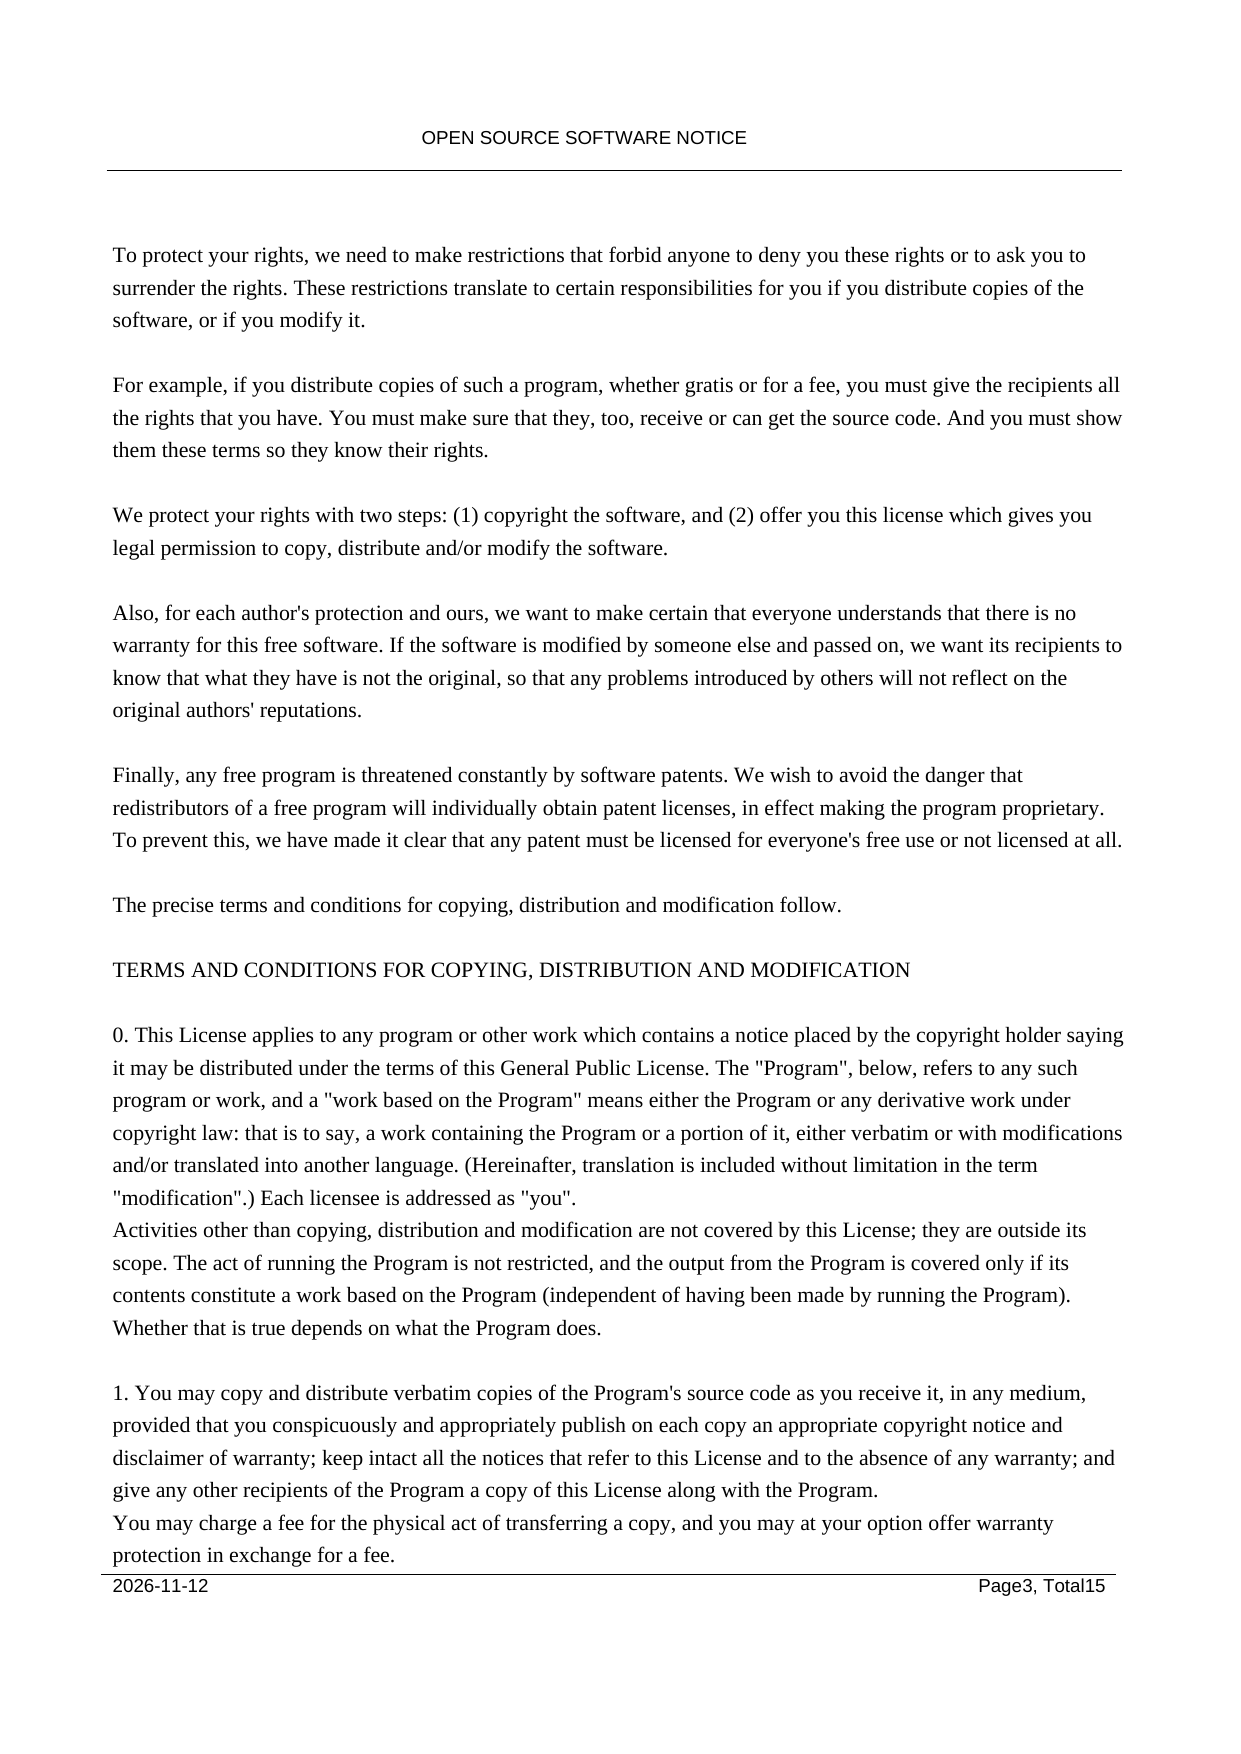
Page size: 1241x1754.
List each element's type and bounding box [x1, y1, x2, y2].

text [112, 206, 1128, 1571]
